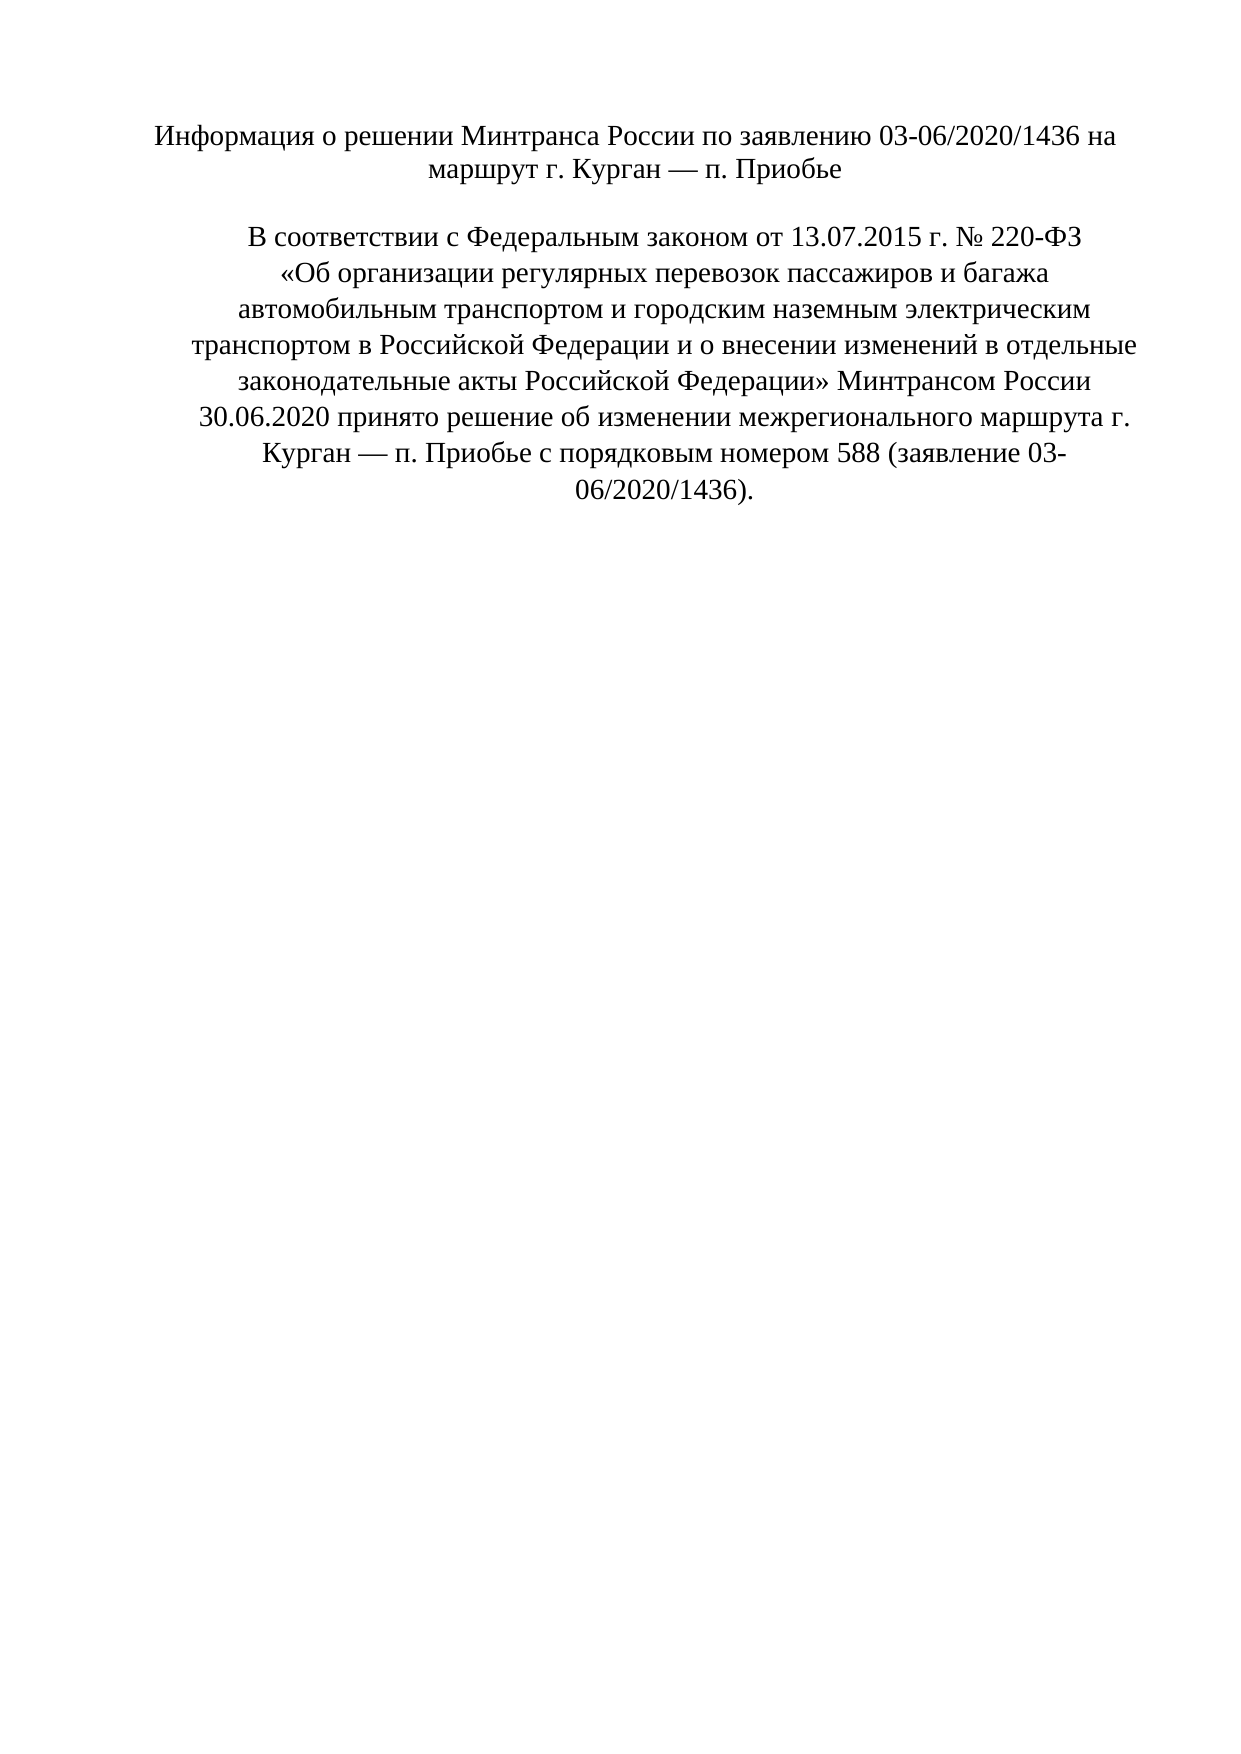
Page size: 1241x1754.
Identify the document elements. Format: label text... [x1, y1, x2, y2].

text Информация о решении Минтранса России по заявлению 03-06/2020/1436 на маршрут г. Курган — п. Приобье [118, 118, 1152, 185]
text В соответствии с Федеральным законом от 13.07.2015 г. № 220-ФЗ «Об организации регулярных перевозок пассажиров и багажа автомобильным транспортом и городским наземным электрическим транспортом в Российской Федерации и о внесении изменений в отдельные законодательные акты Российской Федерации» Минтрансом России 30.06.2020 принято решение об изменении межрегионального маршрута г. Курган — п. Приобье с порядковым номером 588 (заявление 03-06/2020/1436). [177, 219, 1152, 505]
